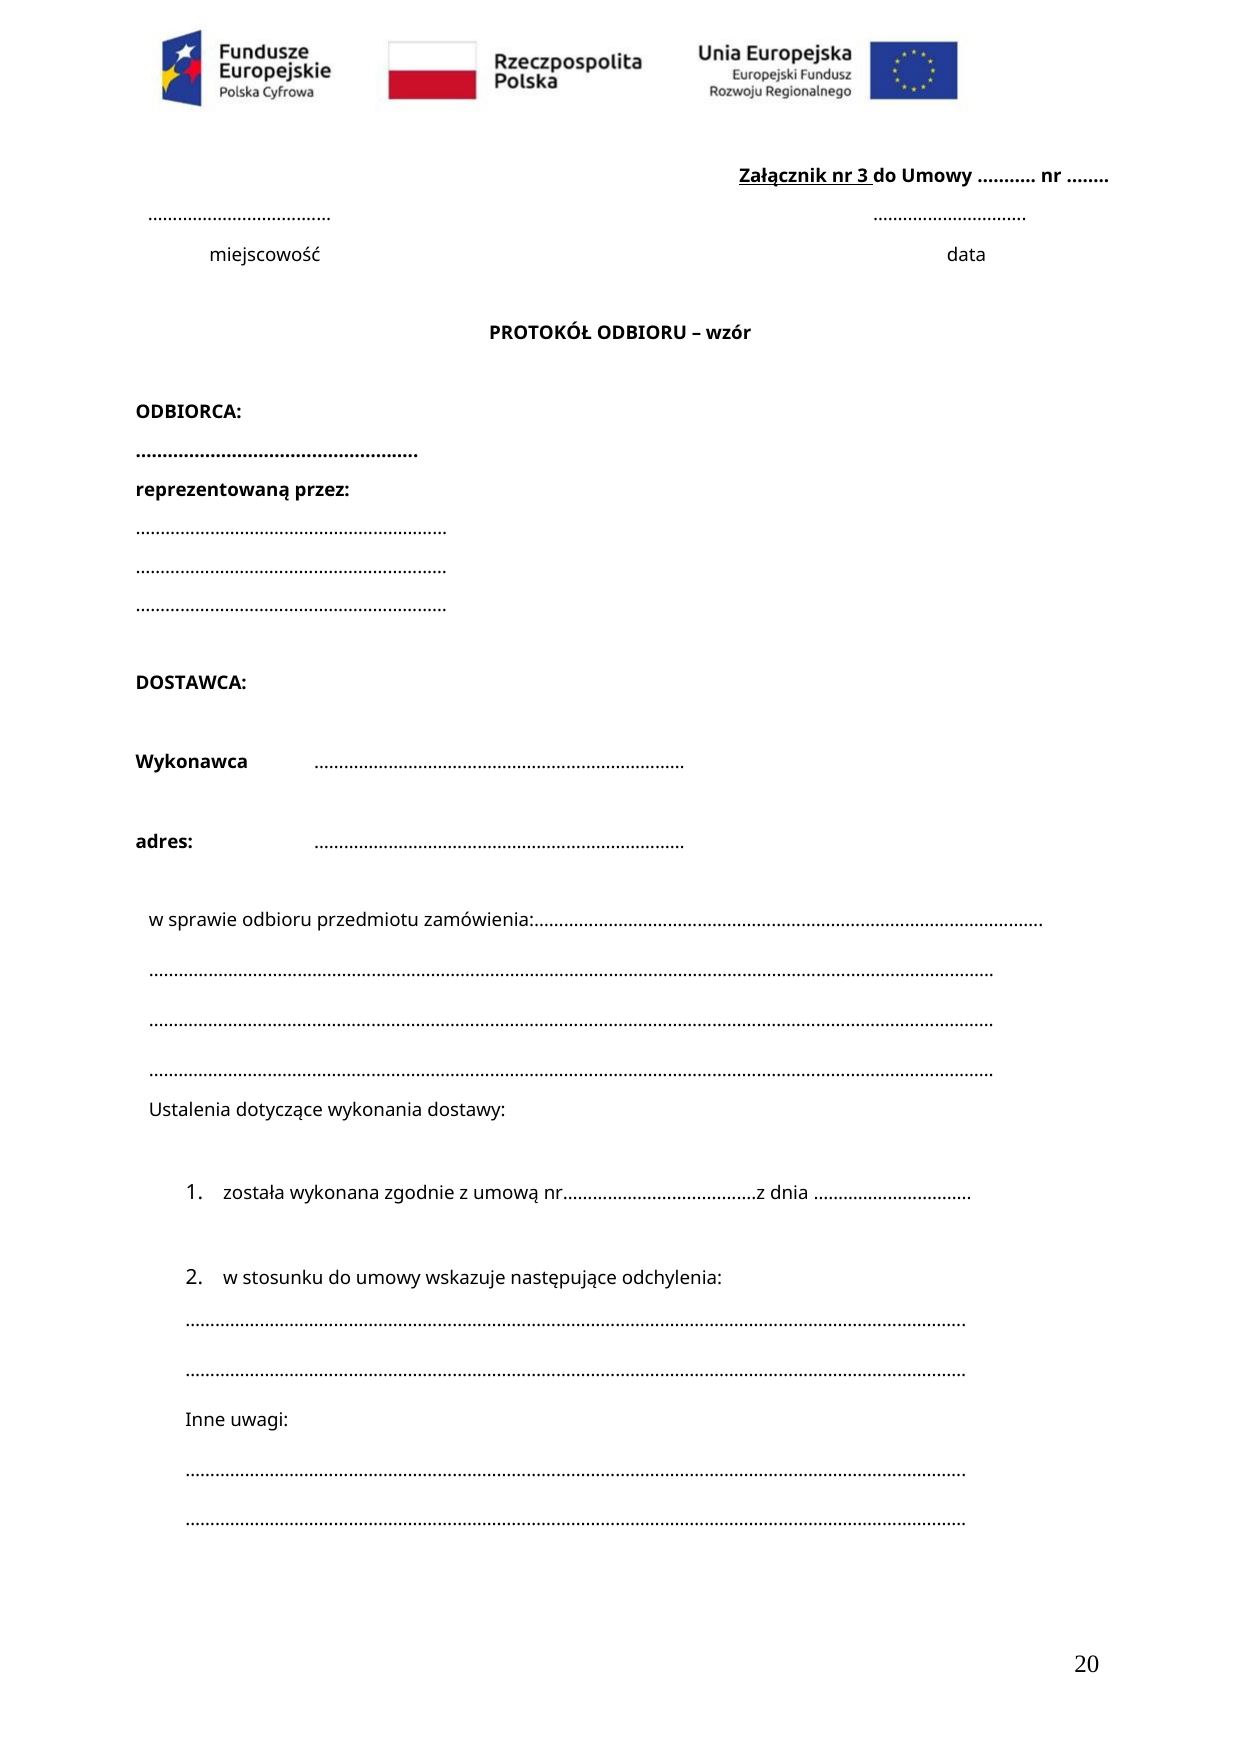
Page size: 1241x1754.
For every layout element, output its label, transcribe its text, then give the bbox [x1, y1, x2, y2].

text DOSTAWCA: [135, 669, 1089, 694]
text Ustalenia dotyczące wykonania dostawy: [148, 1096, 1089, 1122]
text miejscowość data [136, 241, 1109, 266]
text ……………………………………………………… [135, 553, 1089, 579]
text ……………………………………………………… [135, 592, 1089, 617]
text ………………………………………………………………………………………………………………………………………….. [185, 1456, 1089, 1482]
picture [135, 0, 985, 136]
text Wykonawca ………………………………………………………………… [135, 748, 1109, 774]
text ……………………………………………………………………………………………………………………………………………………… [148, 1056, 1089, 1081]
text adres: ………………………………………………………………… [135, 828, 1109, 853]
text …..….……………………………………………………………………………………………………………………………………………… [148, 956, 1089, 982]
text Załącznik nr 3 do Umowy ……….. nr …….. [136, 162, 1109, 188]
text …………………………………………….. [135, 437, 1089, 463]
text ODBIORCA: [135, 398, 1089, 424]
text …….………….…….…….… ……..……………….…. [148, 200, 1089, 226]
text reprezentowaną przez: [135, 476, 1089, 501]
text w sprawie odbioru przedmiotu zamówienia:…………………………………………………………………………………………. [148, 907, 1089, 932]
text …..….……………………………………………… [135, 514, 1089, 540]
list została wykonana zgodnie z umową nr……………….…….......…….z dnia ………………………….. [185, 1177, 1089, 1206]
text ……………………………………………………………………………………………………………………………………..…… [185, 1506, 1089, 1531]
list w stosunku do umowy wskazuje następujące odchylenia: [185, 1262, 1089, 1290]
text ……………………………………………………………………………………………………………………………………………………… [148, 1006, 1089, 1031]
text Inne uwagi: [185, 1406, 1089, 1431]
text ……………………………………………………………………………………………………………………………………..…… [185, 1356, 1089, 1382]
subtitle PROTOKÓŁ ODBIORU – wzór [135, 319, 1105, 345]
text ………………………………………………………………………………………………………………………………………….. [185, 1307, 1089, 1332]
